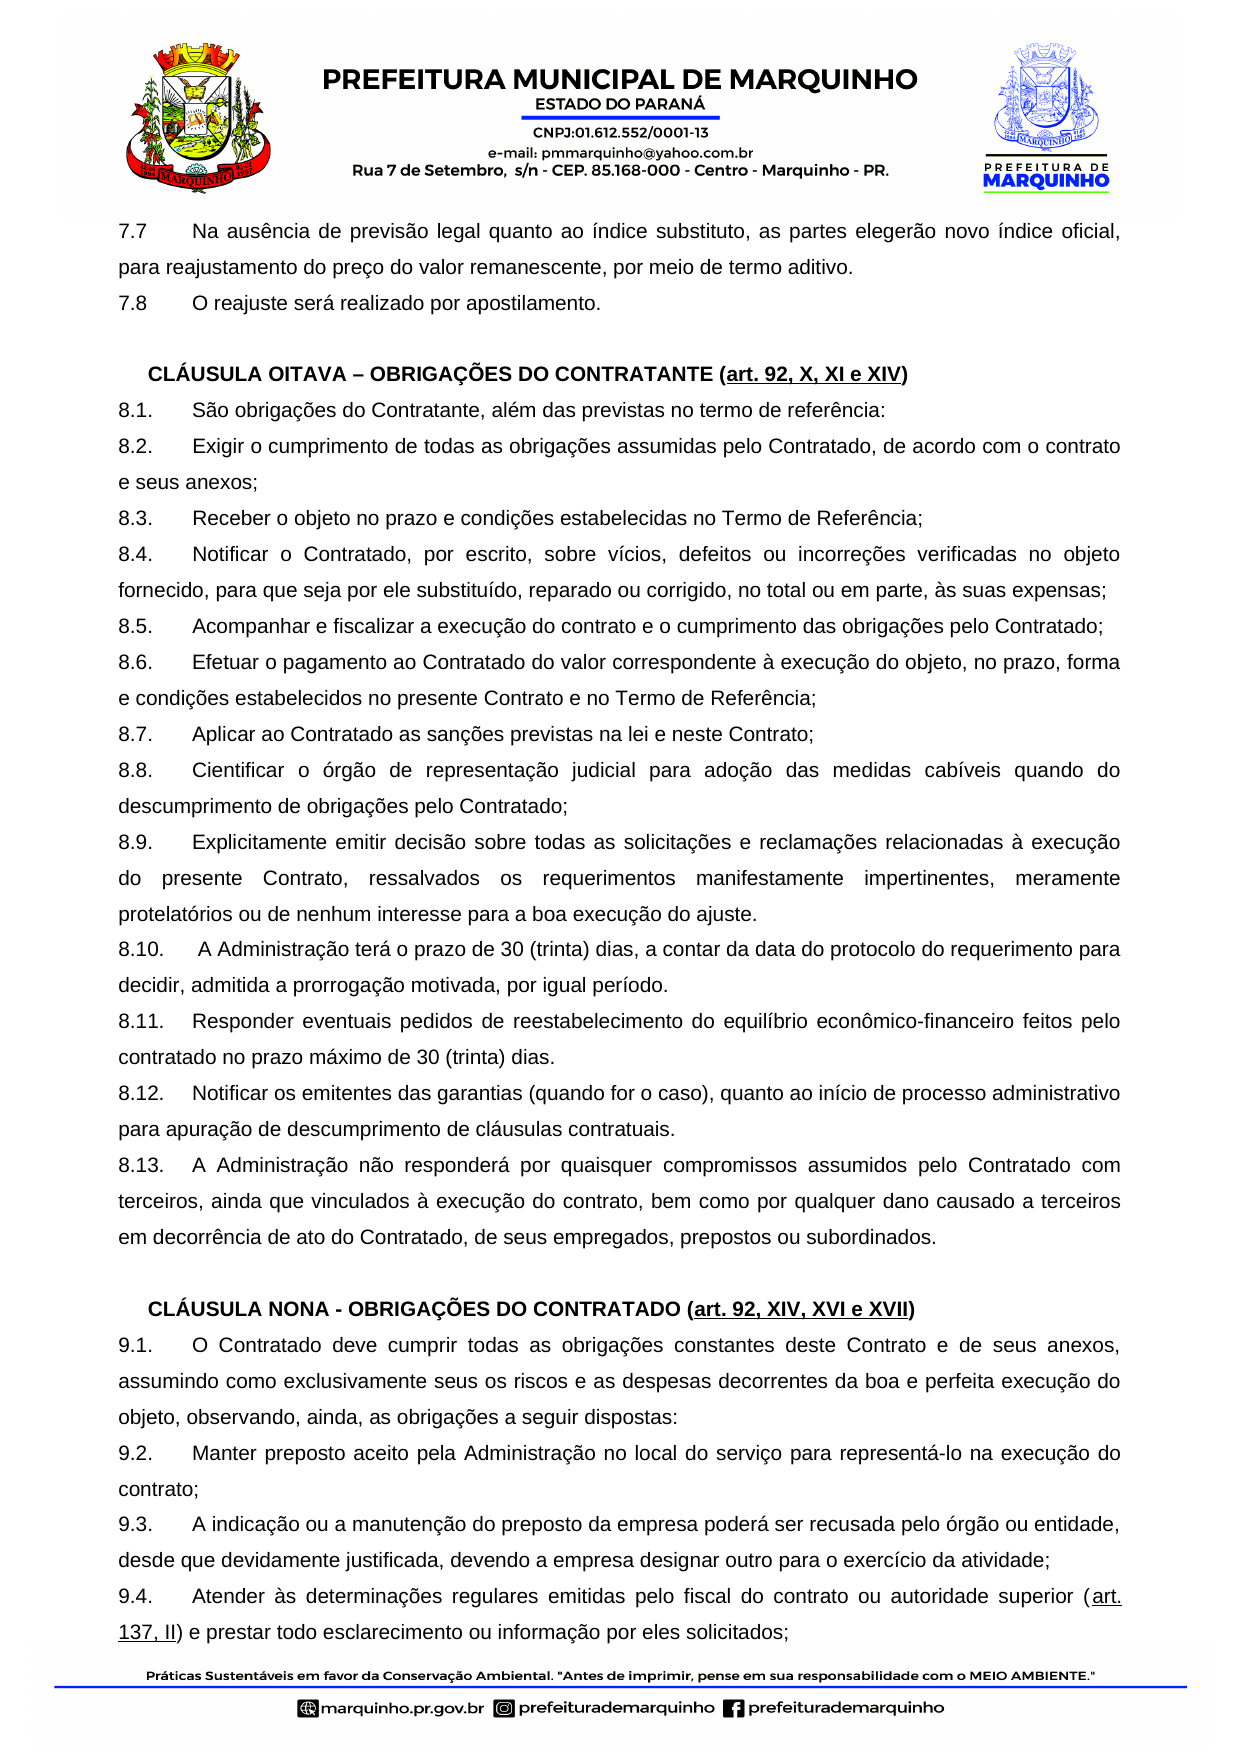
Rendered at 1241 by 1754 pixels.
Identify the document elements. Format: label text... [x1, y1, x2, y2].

text CLÁUSULA OITAVA – OBRIGAÇÕES DO CONTRATANTE (art. 92, X, XI e XIV) [148, 362, 1122, 386]
list Responder eventuais pedidos de reestabelecimento do equilíbrio econômico-financeiro feitos pelo contratado no prazo máximo de 30 (trinta) dias. [118, 1009, 1122, 1069]
list Receber o objeto no prazo e condições estabelecidas no Termo de Referência; [118, 506, 1122, 530]
list Exigir o cumprimento de todas as obrigações assumidas pelo Contratado, de acordo com o contrato e seus anexos; [118, 434, 1122, 494]
list Manter preposto aceito pela Administração no local do serviço para representá-lo na execução do contrato; [118, 1440, 1122, 1500]
list Notificar o Contratado, por escrito, sobre vícios, defeitos ou incorreções verificadas no objeto fornecido, para que seja por ele substituído, reparado ou corrigido, no total ou em parte, às suas expensas; [118, 542, 1122, 602]
list Atender às determinações regulares emitidas pelo fiscal do contrato ou autoridade superior (art. 137, II) e prestar todo esclarecimento ou informação por eles solicitados; [118, 1584, 1122, 1644]
list O Contratado deve cumprir todas as obrigações constantes deste Contrato e de seus anexos, assumindo como exclusivamente seus os riscos e as despesas decorrentes da boa e perfeita execução do objeto, observando, ainda, as obrigações a seguir dispostas: [118, 1333, 1122, 1428]
list A Administração não responderá por quaisquer compromissos assumidos pelo Contratado com terceiros, ainda que vinculados à execução do contrato, bem como por qualquer dano causado a terceiros em decorrência de ato do Contratado, de seus empregados, prepostos ou subordinados. [118, 1153, 1122, 1249]
list Notificar os emitentes das garantias (quando for o caso), quanto ao início de processo administrativo para apuração de descumprimento de cláusulas contratuais. [118, 1081, 1122, 1141]
list Explicitamente emitir decisão sobre todas as solicitações e reclamações relacionadas à execução do presente Contrato, ressalvados os requerimentos manifestamente impertinentes, meramente protelatórios ou de nenhum interesse para a boa execução do ajuste. [118, 829, 1122, 925]
list CLÁUSULA NONA - OBRIGAÇÕES DO CONTRATADO (art. 92, XIV, XVI e XVII) [148, 1297, 1122, 1321]
list Aplicar ao Contratado as sanções previstas na lei e neste Contrato; [118, 722, 1122, 746]
list Acompanhar e fiscalizar a execução do contrato e o cumprimento das obrigações pelo Contratado; [118, 614, 1122, 638]
list O reajuste será realizado por apostilamento. [118, 290, 1122, 314]
list São obrigações do Contratante, além das previstas no termo de referência: [118, 398, 1122, 422]
list Efetuar o pagamento ao Contratado do valor correspondente à execução do objeto, no prazo, forma e condições estabelecidos no presente Contrato e no Termo de Referência; [118, 650, 1122, 710]
list Cientificar o órgão de representação judicial para adoção das medidas cabíveis quando do descumprimento de obrigações pelo Contratado; [118, 758, 1122, 817]
list Na ausência de previsão legal quanto ao índice substituto, as partes elegerão novo índice oficial, para reajustamento do preço do valor remanescente, por meio de termo aditivo. [118, 218, 1122, 278]
picture [60, 14, 1181, 218]
list A Administração terá o prazo de 30 (trinta) dias, a contar da data do protocolo do requerimento para decidir, admitida a prorrogação motivada, por igual período. [118, 937, 1122, 997]
picture [30, 1638, 1210, 1747]
list A indicação ou a manutenção do preposto da empresa poderá ser recusada pelo órgão ou entidade, desde que devidamente justificada, devendo a empresa designar outro para o exercício da atividade; [118, 1512, 1122, 1572]
